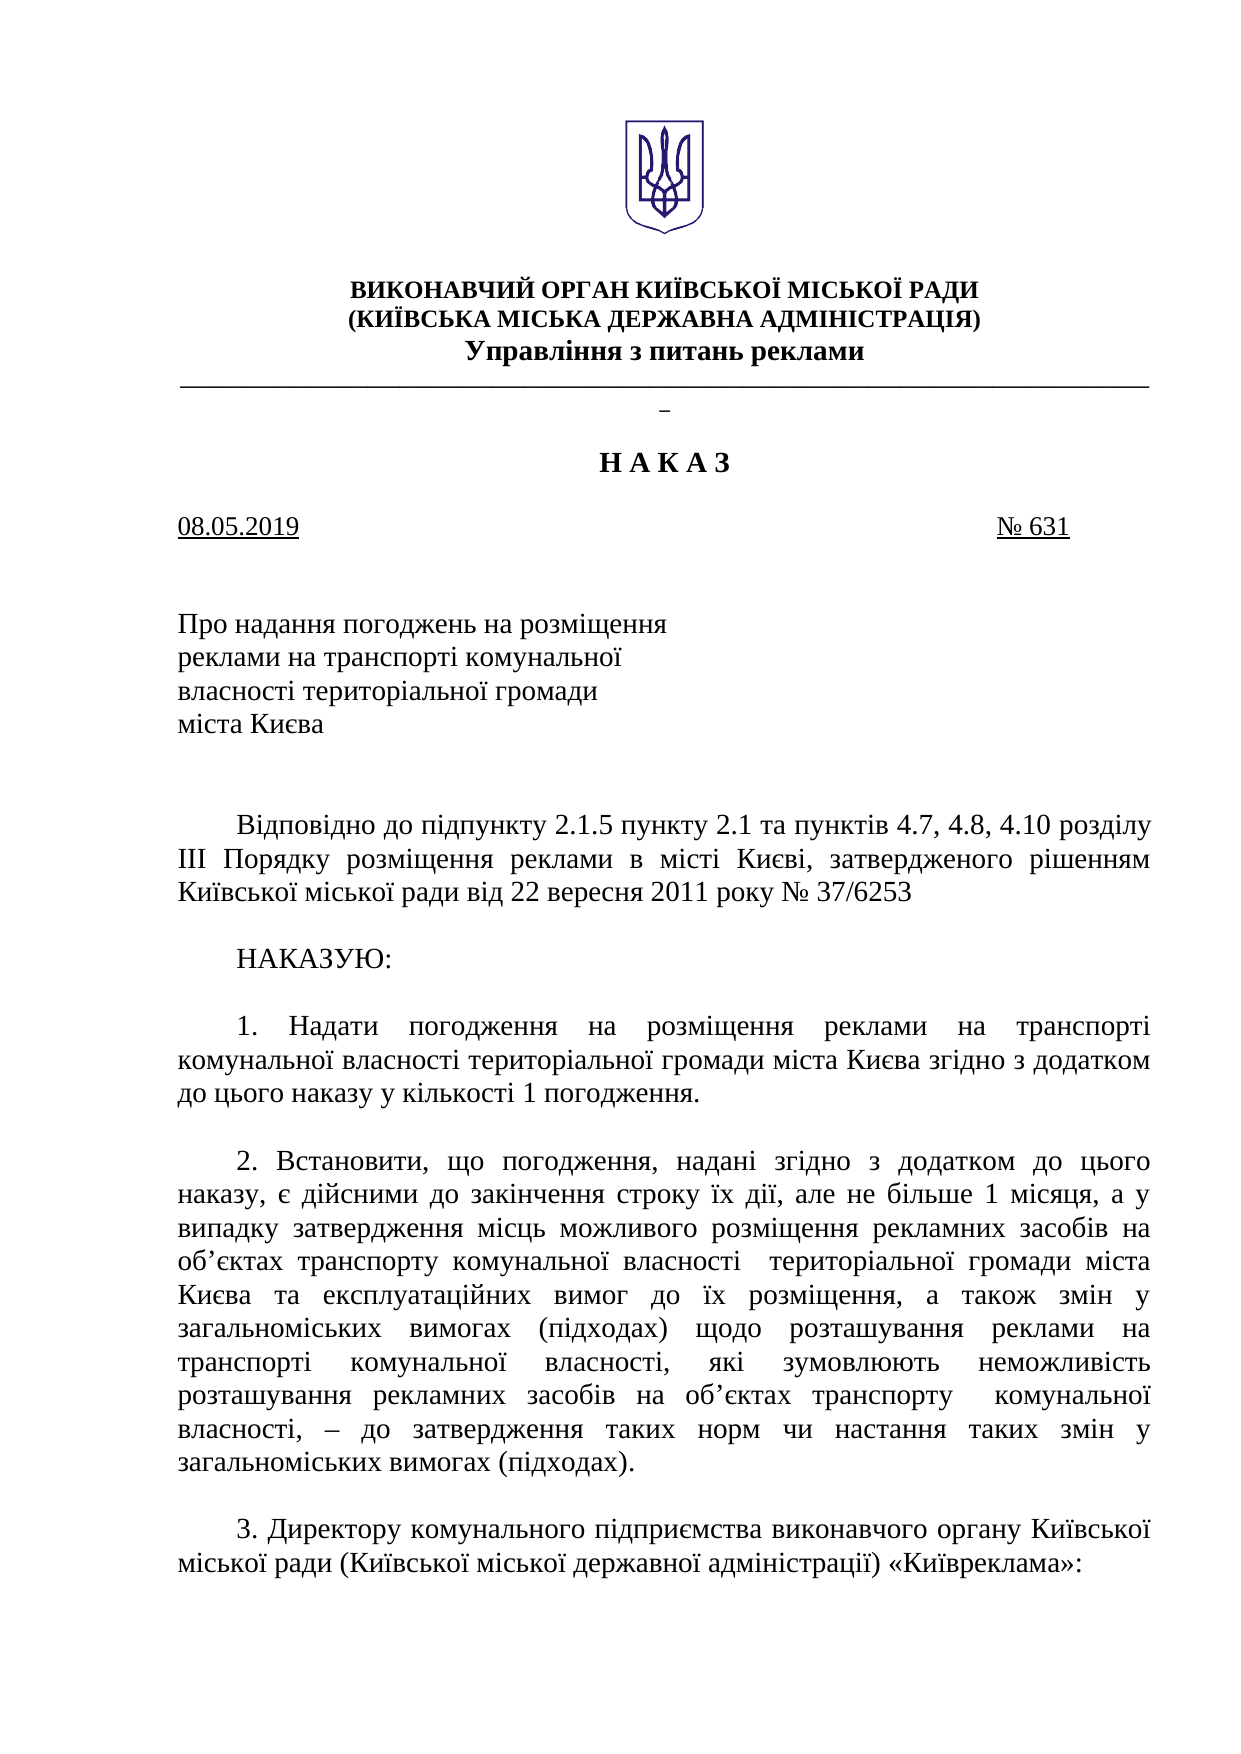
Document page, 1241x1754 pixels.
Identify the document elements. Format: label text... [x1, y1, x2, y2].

text Управління з питань реклами [177, 333, 1152, 366]
text власності територіальної громади [177, 673, 1152, 707]
text ВИКОНАВЧИЙ ОРГАН КИЇВСЬКОЇ МІСЬКОЇ РАДИ [177, 275, 1152, 304]
text Про надання погоджень на розміщення [177, 606, 1152, 639]
text міста Києва [177, 707, 1152, 740]
text 2. Встановити, що погодження, надані згідно з додатком до цього наказу, є дійсними до закінчення строку їх дії, але не більше 1 місяця, а у випадку затвердження місць можливого розміщення рекламних засобів на об’єктах транспорту комунальної власності територіальної громади міста Києва та експлуатаційних вимог до їх розміщення, а також змін у загальноміських вимогах (підходах) щодо розташування реклами на транспорті комунальної власності, які зумовлюють неможливість розташування рекламних засобів на об’єктах транспорту комунальної власності, – до затвердження таких норм чи настання таких змін у загальноміських вимогах (підходах). [177, 1143, 1152, 1478]
text Відповідно до підпункту 2.1.5 пункту 2.1 та пунктів 4.7, 4.8, 4.10 розділу IIІ Порядку розміщення реклами в місті Києві, затвердженого рішенням Київської міської ради від 22 вересня 2011 року № 37/6253 [177, 807, 1152, 908]
text НАКАЗУЮ: [177, 941, 1152, 975]
text Н А К А З [177, 446, 1152, 479]
text (КИЇВСЬКА МІСЬКА ДЕРЖАВНА АДМІНІСТРАЦІЯ) [177, 304, 1152, 333]
text 08.05.2019 № 631 [177, 510, 1152, 541]
text 3. Директору комунального підприємства виконавчого органу Київської міської ради (Київської міської державної адміністрації) «Київреклама»: [177, 1512, 1152, 1579]
text реклами на транспорті комунальної [177, 639, 1152, 673]
text ______________________________________________________________________________________________ [177, 366, 1152, 414]
text 1. Надати погодження на розміщення реклами на транспорті комунальної власності територіальної громади міста Києва згідно з додатком до цього наказу у кількості 1 погодження. [177, 1008, 1152, 1109]
